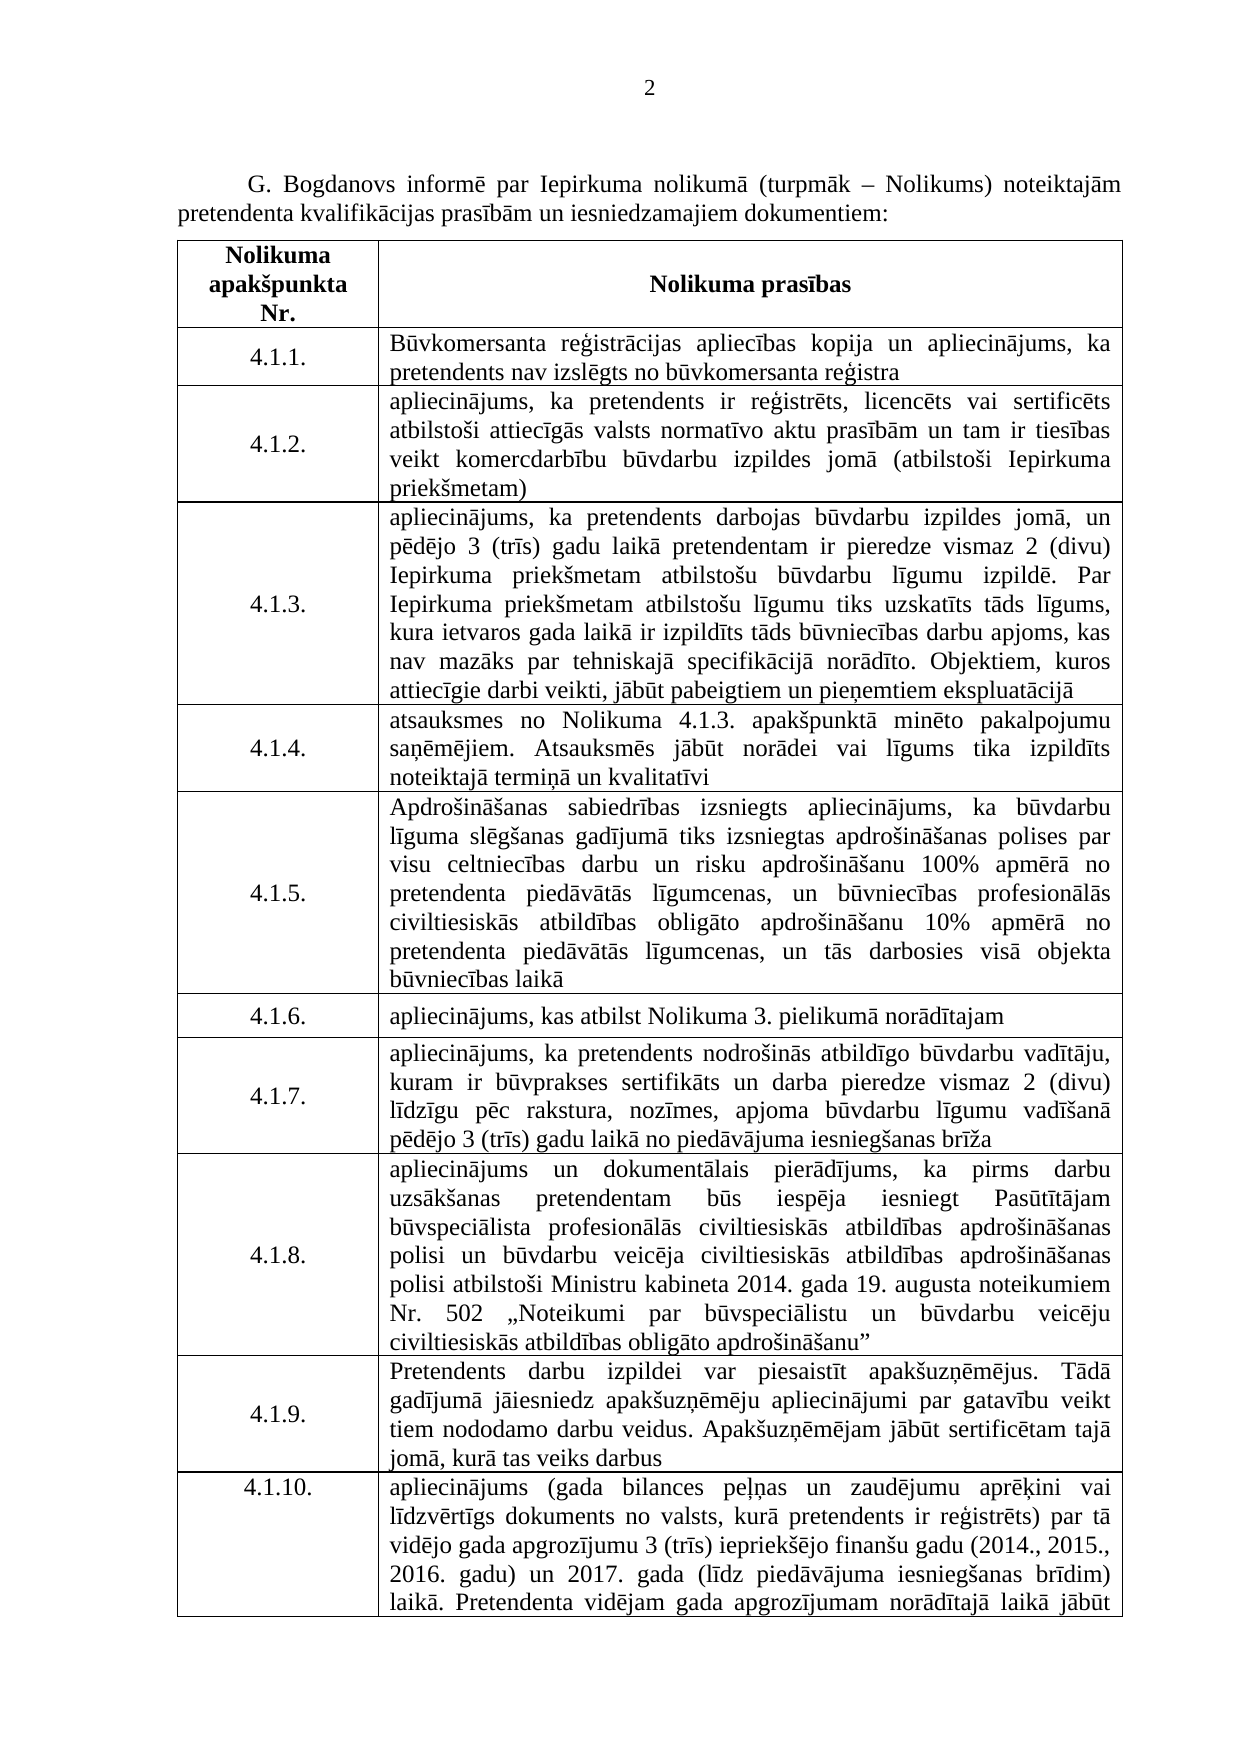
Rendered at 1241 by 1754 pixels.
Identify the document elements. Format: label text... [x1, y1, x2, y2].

table_cell apliecinājums un dokumentālais pierādījums, ka pirms darbu uzsākšanas pretendentam būs iespēja iesniegt Pasūtītājam būvspeciālista profesionālās civiltiesiskās atbildības apdrošināšanas polisi un būvdarbu veicēja civiltiesiskās atbildības apdrošināšanas polisi atbilstoši Ministru kabineta 2014. gada 19. augusta noteikumiem Nr. 502 „Noteikumi par būvspeciālistu un būvdarbu veicēju civiltiesiskās atbildības obligāto apdrošināšanu” [379, 1154, 1122, 1355]
table_cell Pretendents darbu izpildei var piesaistīt apakšuzņēmējus. Tādā gadījumā jāiesniedz apakšuzņēmēju apliecinājumi par gatavību veikt tiem nododamo darbu veidus. Apakšuzņēmējam jābūt sertificētam tajā jomā, kurā tas veiks darbus [379, 1356, 1122, 1471]
table_cell 4.1.7. [178, 1038, 378, 1153]
table_header Nolikuma apakšpunkta Nr. [178, 241, 378, 327]
table_cell apliecinājums, kas atbilst Nolikuma 3. pielikumā norādītajam [379, 994, 1122, 1037]
table_cell 4.1.5. [178, 792, 378, 993]
table_cell 4.1.10. [178, 1473, 378, 1616]
table_cell 4.1.6. [178, 994, 378, 1037]
table_header Nolikuma prasības [379, 241, 1122, 327]
table_cell 4.1.3. [178, 503, 378, 704]
table_cell 4.1.4. [178, 705, 378, 791]
table_cell apliecinājums, ka pretendents darbojas būvdarbu izpildes jomā, un pēdējo 3 (trīs) gadu laikā pretendentam ir pieredze vismaz 2 (divu) Iepirkuma priekšmetam atbilstošu būvdarbu līgumu izpildē. Par Iepirkuma priekšmetam atbilstošu līgumu tiks uzskatīts tāds līgums, kura ietvaros gada laikā ir izpildīts tāds būvniecības darbu apjoms, kas nav mazāks par tehniskajā specifikācijā norādīto. Objektiem, kuros attiecīgie darbi veikti, jābūt pabeigtiem un pieņemtiem ekspluatācijā [379, 503, 1122, 704]
table_cell 4.1.8. [178, 1154, 378, 1355]
table_cell 4.1.2. [178, 386, 378, 501]
table_cell atsauksmes no Nolikuma 4.1.3. apakšpunktā minēto pakalpojumu saņēmējiem. Atsauksmēs jābūt norādei vai līgums tika izpildīts noteiktajā termiņā un kvalitatīvi [379, 705, 1122, 791]
table_cell 4.1.1. [178, 328, 378, 385]
table_cell apliecinājums, ka pretendents ir reģistrēts, licencēts vai sertificēts atbilstoši attiecīgās valsts normatīvo aktu prasībām un tam ir tiesības veikt komercdarbību būvdarbu izpildes jomā (atbilstoši Iepirkuma priekšmetam) [379, 386, 1122, 501]
table_cell apliecinājums, ka pretendents nodrošinās atbildīgo būvdarbu vadītāju, kuram ir būvprakses sertifikāts un darba pieredze vismaz 2 (divu) līdzīgu pēc rakstura, nozīmes, apjoma būvdarbu līgumu vadīšanā pēdējo 3 (trīs) gadu laikā no piedāvājuma iesniegšanas brīža [379, 1038, 1122, 1153]
table_cell Apdrošināšanas sabiedrības izsniegts apliecinājums, ka būvdarbu līguma slēgšanas gadījumā tiks izsniegtas apdrošināšanas polises par visu celtniecības darbu un risku apdrošināšanu 100% apmērā no pretendenta piedāvātās līgumcenas, un būvniecības profesionālās civiltiesiskās atbildības obligāto apdrošināšanu 10% apmērā no pretendenta piedāvātās līgumcenas, un tās darbosies visā objekta būvniecības laikā [379, 792, 1122, 993]
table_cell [379, 1473, 1122, 1616]
table_cell Būvkomersanta reģistrācijas apliecības kopija un apliecinājums, ka pretendents nav izslēgts no būvkomersanta reģistra [379, 328, 1122, 385]
table_cell 4.1.9. [178, 1356, 378, 1471]
text G. Bogdanovs informē par Iepirkuma nolikumā (turpmāk – Nolikums) noteiktajām pretendenta kvalifikācijas prasībām un iesniedzamajiem dokumentiem: [177, 169, 1122, 227]
